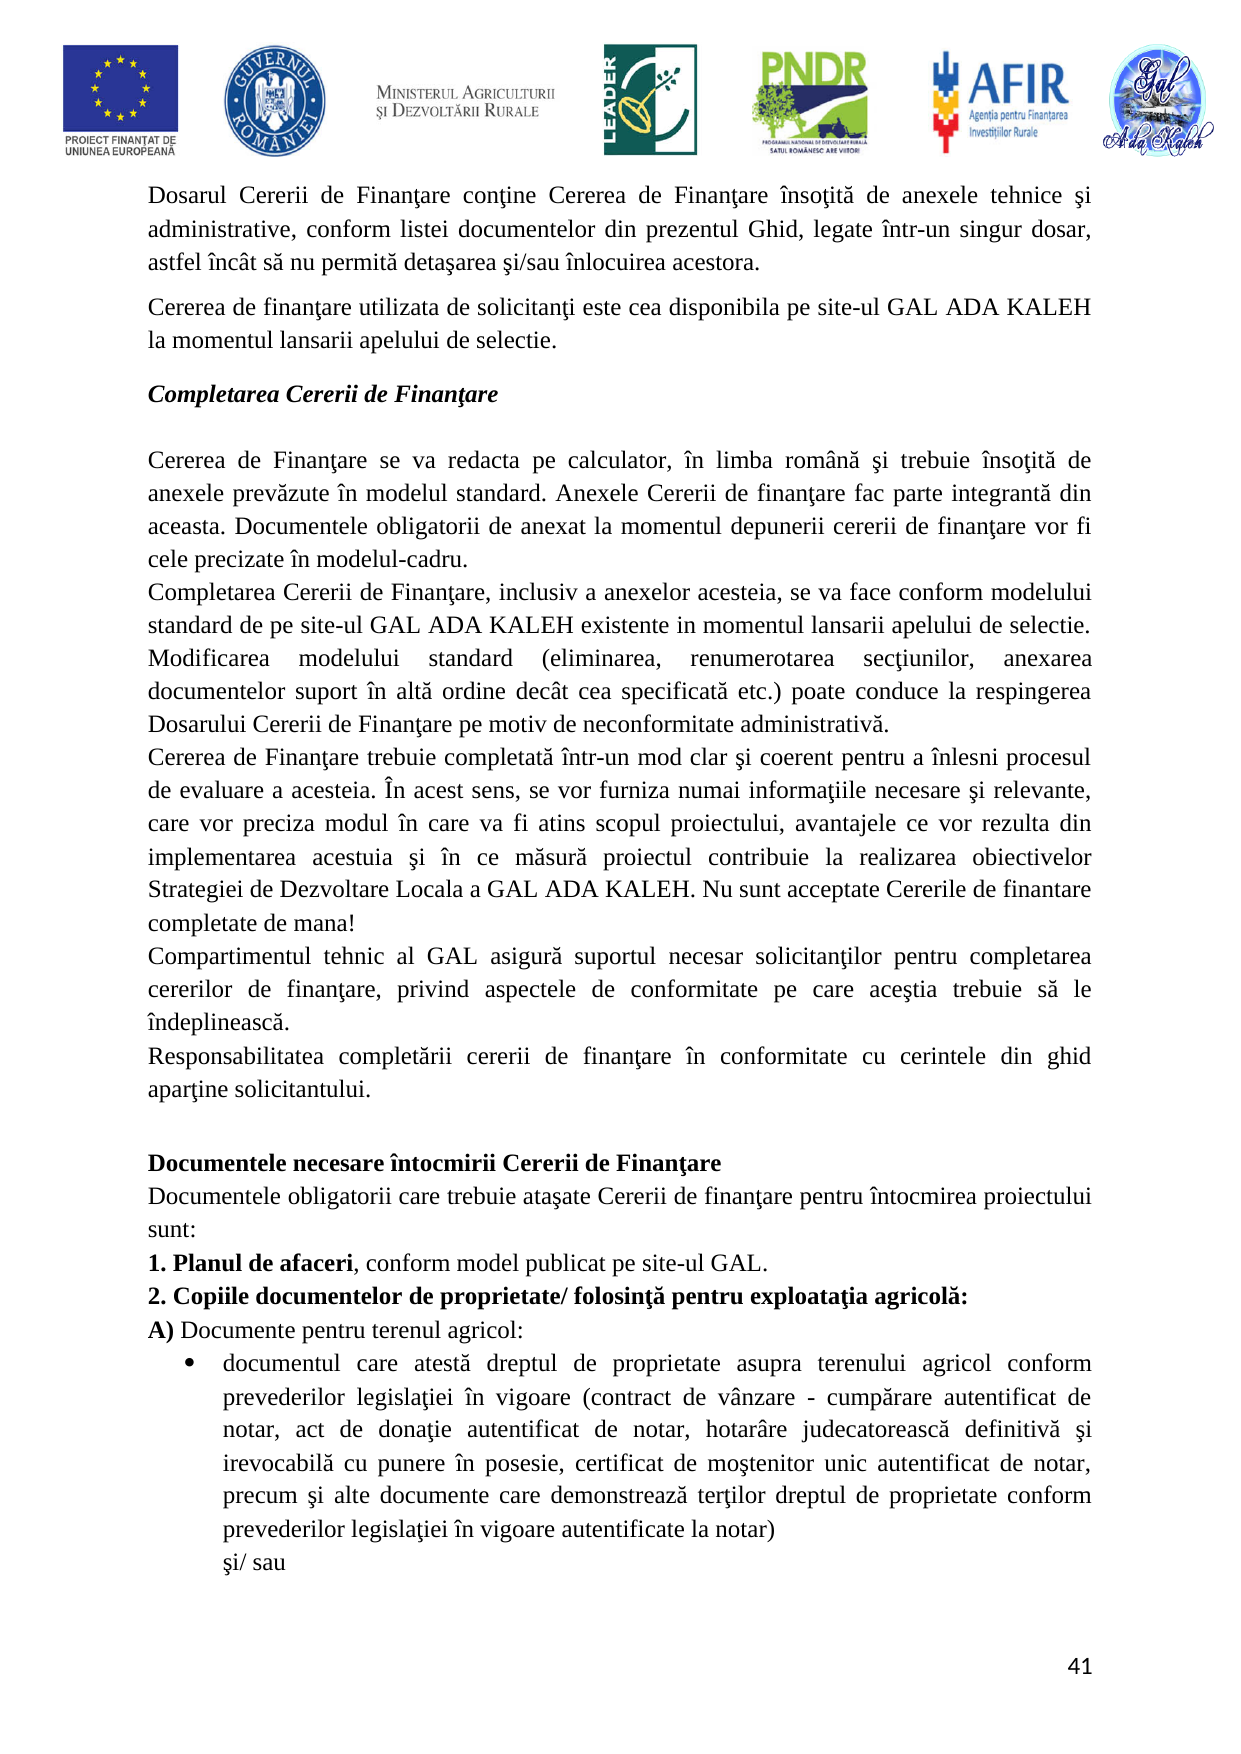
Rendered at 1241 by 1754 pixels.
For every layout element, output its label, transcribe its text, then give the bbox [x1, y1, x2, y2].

text Completarea Cererii de Finanţare [148, 379, 1093, 407]
text Cererea de Finanţare se va redacta pe calculator, în limba română şi trebuie însoţită de anexele prevăzute în modelul standard. Anexele Cererii de finanţare fac parte integrantă din aceasta. Documentele obligatorii de anexat la momentul depunerii cererii de finanţare vor fi cele precizate în modelul-cadru. [148, 445, 1093, 573]
text Cererea de Finanţare trebuie completată într-un mod clar şi coerent pentru a înlesni procesul de evaluare a acesteia. În acest sens, se vor furniza numai informaţiile necesare şi relevante, care vor preciza modul în care va fi atins scopul proiectului, avantajele ce vor rezulta din implementarea acestuia şi în ce măsură proiectul contribuie la realizarea obiectivelor Strategiei de Dezvoltare Locala a GAL ADA KALEH. Nu sunt acceptate Cererile de finantare completate de mana! [148, 742, 1093, 936]
text A) Documente pentru terenul agricol: [148, 1315, 1093, 1344]
text Responsabilitatea completării cererii de finanţare în conformitate cu cerintele din ghid aparţine solicitantului. [148, 1041, 1093, 1102]
text Documentele obligatorii care trebuie ataşate Cererii de finanţare pentru întocmirea proiectului sunt: [148, 1181, 1093, 1243]
picture [27, 19, 1215, 157]
text 1. Planul de afaceri, conform model publicat pe site-ul GAL. [148, 1248, 1093, 1277]
text Completarea Cererii de Finanţare, inclusiv a anexelor acesteia, se va face conform modelului standard de pe site-ul GAL ADA KALEH existente in momentul lansarii apelului de selectie. Modificarea modelului standard (eliminarea, renumerotarea secţiunilor, anexarea documentelor suport în altă ordine decât cea specificată etc.) poate conduce la respingerea Dosarului Cererii de Finanţare pe motiv de neconformitate administrativă. [148, 577, 1093, 738]
list documentul care atestă dreptul de proprietate asupra terenului agricol conform prevederilor legislaţiei în vigoare (contract de vânzare - cumpărare autentificat de notar, act de donaţie autentificat de notar, hotarâre judecatorească definitivă şi irevocabilă cu punere în posesie, certificat de moştenitor unic autentificat de notar, precum şi alte documente care demonstrează terţilor dreptul de proprietate conform prevederilor legislaţiei în vigoare autentificate la notar) [185, 1348, 1093, 1542]
text Documentele necesare întocmirii Cererii de Finanţare [148, 1148, 1093, 1177]
text 2. Copiile documentelor de proprietate/ folosinţă pentru exploataţia agricolă: [148, 1281, 1093, 1310]
text Dosarul Cererii de Finanţare conţine Cererea de Finanţare însoţită de anexele tehnice şi administrative, conform listei documentelor din prezentul Ghid, legate într-un singur dosar, astfel încât să nu permită detaşarea şi/sau înlocuirea acestora. [148, 157, 1093, 275]
text şi/ sau [223, 1547, 1093, 1576]
text Cererea de finanţare utilizata de solicitanţi este cea disponibila pe site-ul GAL ADA KALEH la momentul lansarii apelului de selectie. [148, 292, 1093, 354]
text Compartimentul tehnic al GAL asigură suportul necesar solicitanţilor pentru completarea cererilor de finanţare, privind aspectele de conformitate pe care aceştia trebuie să le îndeplinească. [148, 941, 1093, 1036]
